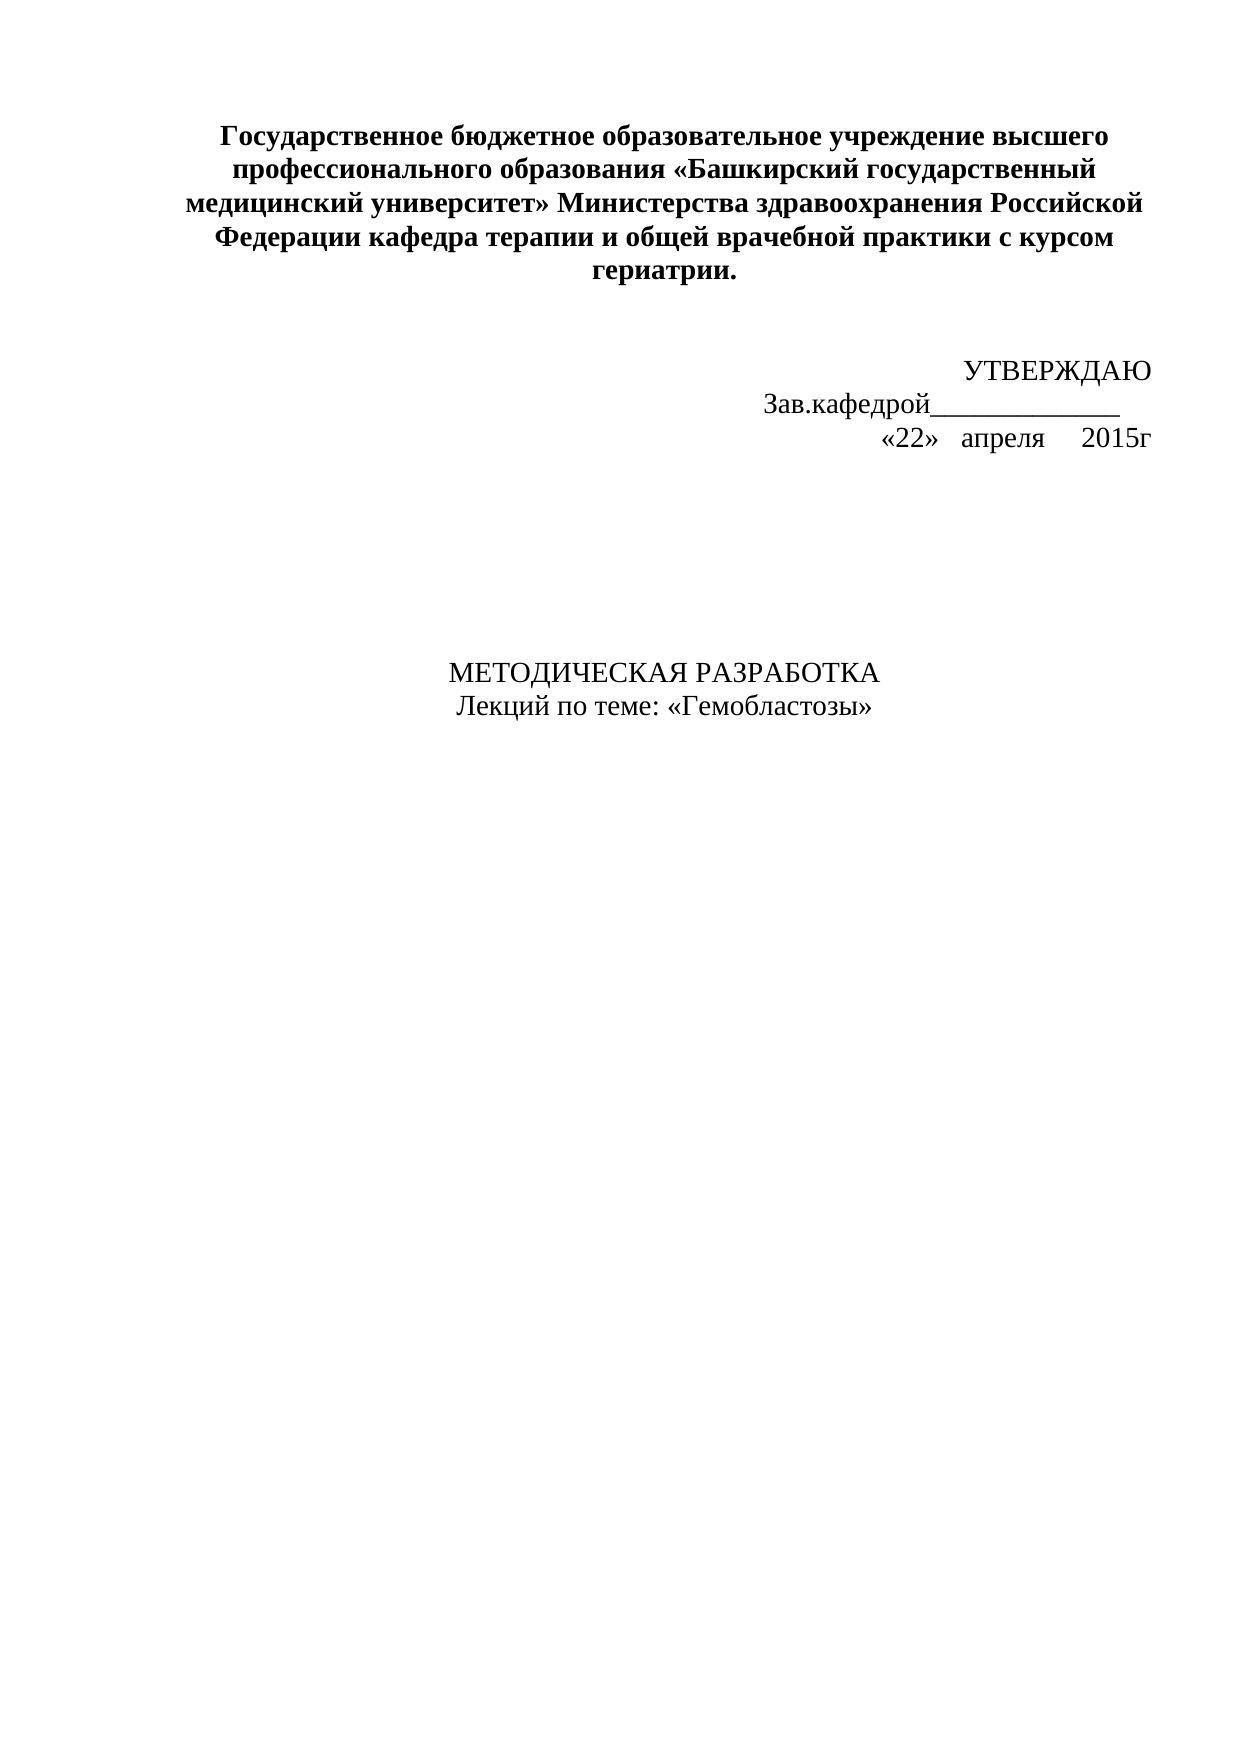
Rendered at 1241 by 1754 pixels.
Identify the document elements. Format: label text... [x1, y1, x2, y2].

text «22» апреля 2015г [177, 420, 1152, 453]
text Лекций по теме: «Гемобластозы» [177, 688, 1152, 722]
text Государственное бюджетное образовательное учреждение высшего профессионального образования «Башкирский государственный медицинский университет» Министерства здравоохранения Российской Федерации кафедра терапии и общей врачебной практики с курсом гериатрии. [177, 118, 1152, 286]
text УТВЕРЖДАЮ [177, 353, 1152, 386]
text МЕТОДИЧЕСКАЯ РАЗРАБОТКА [177, 655, 1152, 688]
text Зав.кафедрой_____________ [177, 386, 1152, 420]
